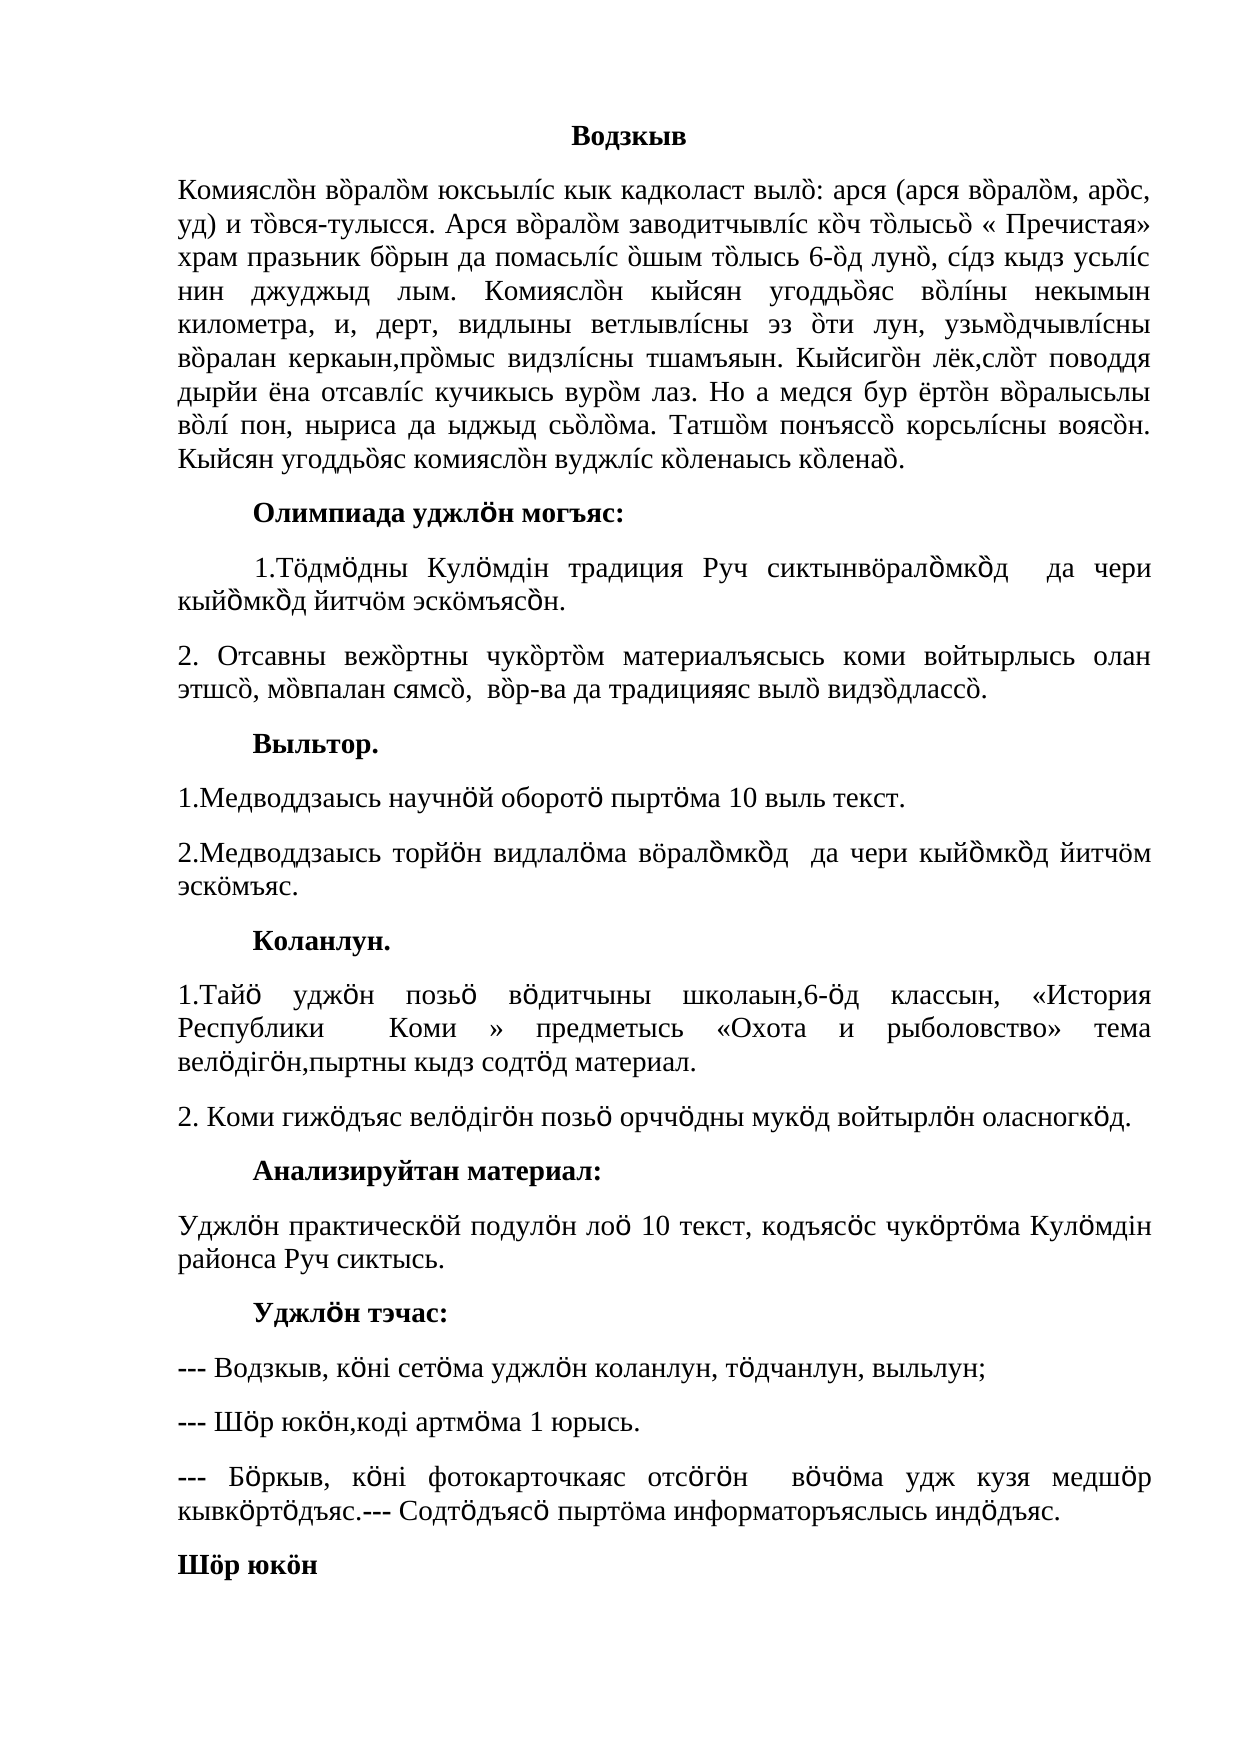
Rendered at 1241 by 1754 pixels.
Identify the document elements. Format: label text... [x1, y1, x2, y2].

text --- Водзкыв, кöнi сетöма уджлöн коланлун, тöдчанлун, выльлун; [177, 1350, 1152, 1384]
text --- Шöр юкöн,кодi артмöма 1 юрысь. [177, 1404, 1152, 1438]
text 1.Медводдзаысь научнöй оборотö пыртöма 10 выль текст. [177, 780, 1152, 814]
text Шöр юкöн [177, 1547, 1152, 1581]
text 2.Медводдзаысь торйöн видлалöма вöралȍмкȍд да чери кыйȍмкȍд йитчöм эскöмъяс. [177, 834, 1152, 902]
list Выльтор. [252, 726, 1152, 759]
text Уджлöн практическöй подулöн лоö 10 текст, кодъясöс чукöртöма Кулöмдiн районса Руч сиктысь. [177, 1207, 1152, 1275]
text --- Бöркыв, кöнi фотокарточкаяс отсöгöн вöчöма удж кузя медшöр кывкöртöдъяс.--- Содтöдъясö пыртöма информаторъяслысь индöдъяс. [177, 1459, 1152, 1526]
text 1.Тайö уджöн позьö вöдитчыны школаын,6-öд классын, «История Республики Коми » предметысь «Охота и рыболовство» тема велöдiгöн,пыртны кыдз содтöд материал. [177, 977, 1152, 1078]
text 2. Коми гижöдъяс велöдiгöн позьö орччöдны мукöд войтырлöн оласногкöд. [177, 1099, 1152, 1132]
list Олимпиада уджлöн могъяс: [252, 495, 1152, 529]
list Коланлун. [252, 923, 1152, 956]
text 2. Отсавны вежȍртны чукȍртȍм материалъясысь коми войтырлысь олан этшсȍ, мȍвпалан сямсȍ, вȍр-ва да традицияяс вылȍ видзȍдлассȍ. [177, 638, 1152, 705]
text Комияслȍн вȍралȍм юксьылíс кык кадколаст вылȍ: арся (арся вȍралȍм, арȍс, уд) и тȍвся-тулысся. Арся вȍралȍм заводитчывлíс кȍч тȍлысьȍ « Пречистая» храм празьник бȍрын да помасьлíс ȍшым тȍлысь 6-ȍд лунȍ, сíдз кыдз усьлíс нин джуджыд лым. Комияслȍн кыйсян угоддьȍяс вȍлíны некымын километра, и, дерт, видлыны ветлывлíсны эз ȍти лун, узьмȍдчывлíсны вȍралан керкаын,прȍмыс видзлíсны тшамъяын. Кыйсигȍн лёк,слȍт поводдя дырйи ёна отсавлíс кучикысь вурȍм лаз. Но а медся бур ёртȍн вȍралысьлы вȍлí пон, ныриса да ыджыд сьȍлȍма. Татшȍм понъяссȍ корсьлíсны воясȍн. Кыйсян угоддьȍяс комияслȍн вуджлíс кȍленаысь кȍленаȍ. [177, 172, 1152, 474]
text Водзкыв [177, 118, 1152, 152]
text 1.Тöдмöдны Кулöмдiн традиция Руч сиктынвöралȍмкȍд да чери кыйȍмкȍд йитчöм эскöмъясȍн. [177, 550, 1152, 617]
list Уджлöн тэчас: [252, 1296, 1152, 1329]
list Анализируйтан материал: [252, 1153, 1152, 1187]
